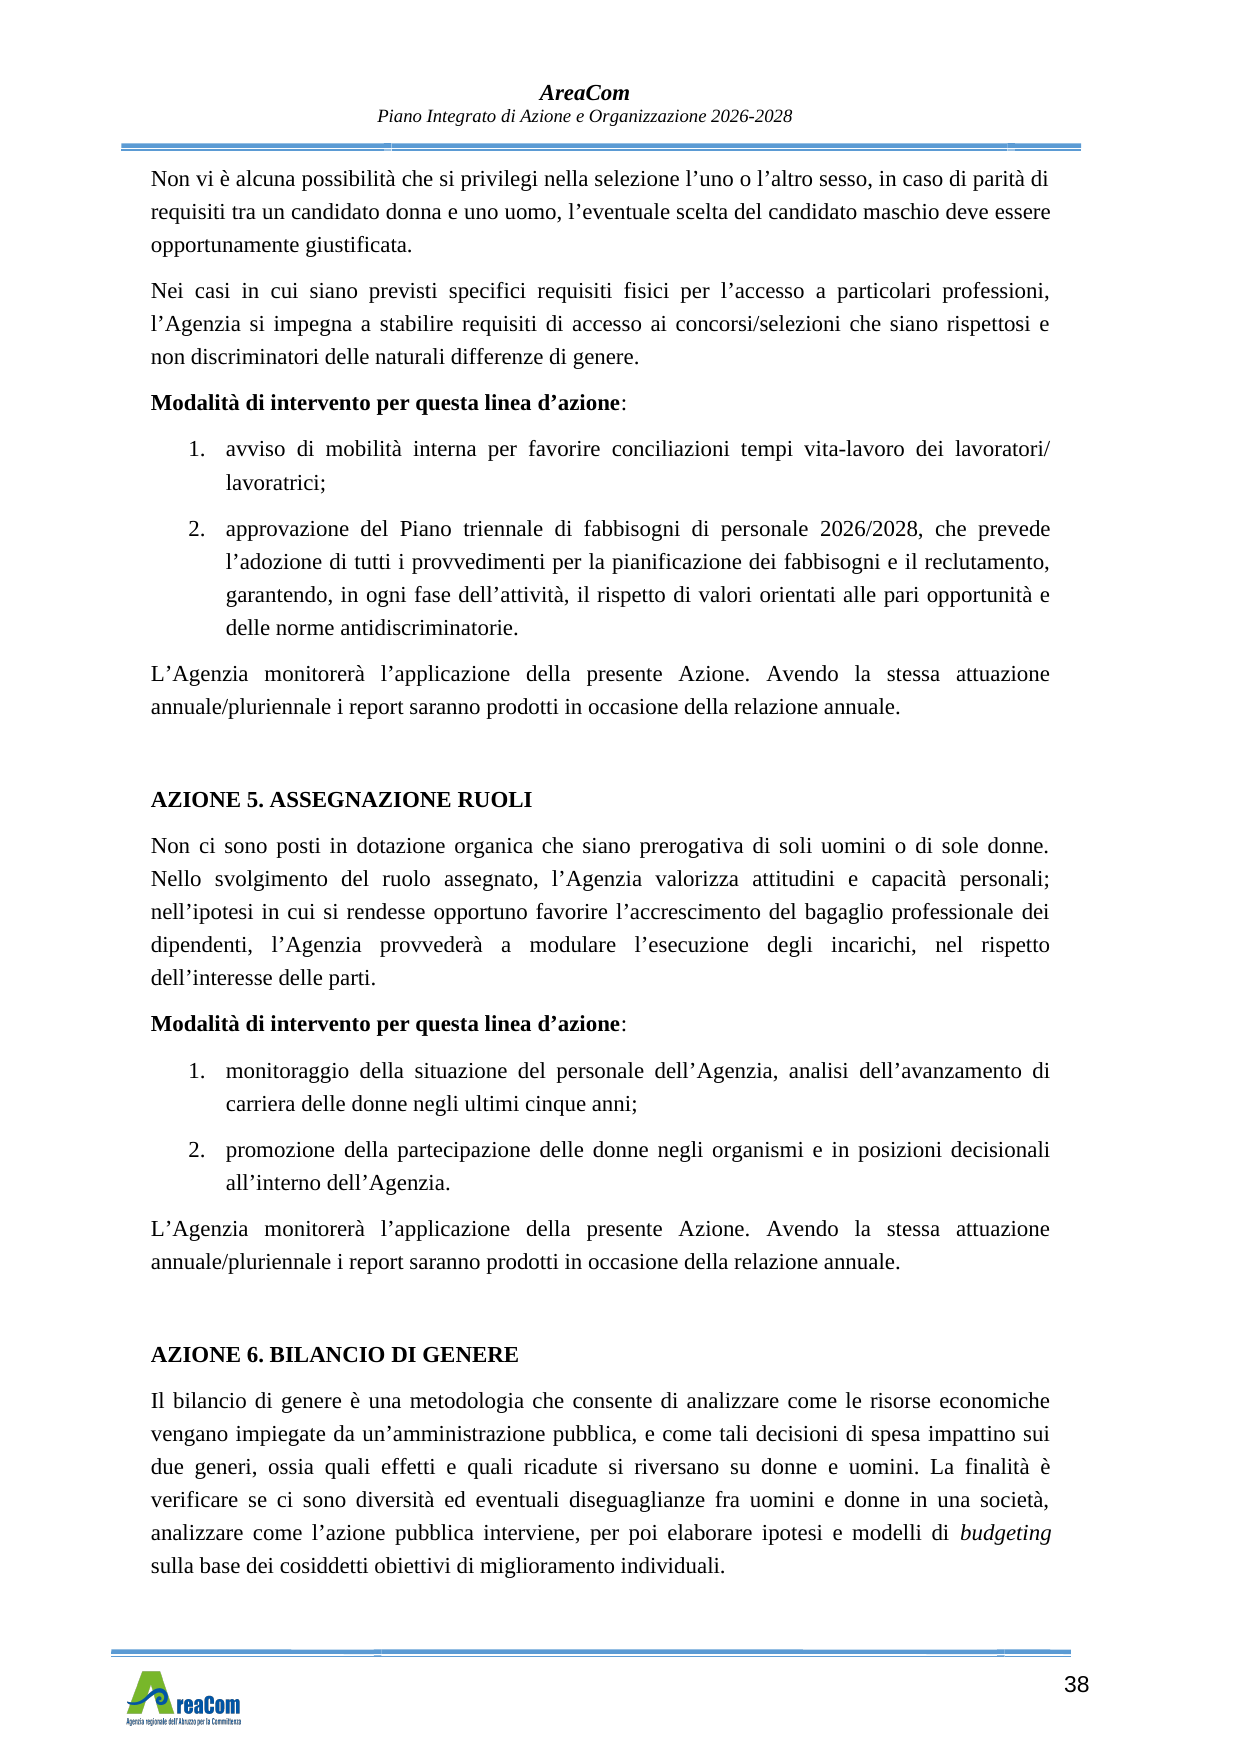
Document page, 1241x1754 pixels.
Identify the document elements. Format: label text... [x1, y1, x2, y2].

list monitoraggio della situazione del personale dell’Agenzia, analisi dell’avanzamento di carriera delle donne negli ultimi cinque anni; [188, 1057, 1052, 1116]
list promozione della partecipazione delle donne negli organismi e in posizioni decisionali all’interno dell’Agenzia. [188, 1136, 1052, 1195]
picture [121, 1668, 247, 1728]
list approvazione del Piano triennale di fabbisogni di personale 2026/2028, che prevede l’adozione di tutti i provvedimenti per la pianificazione dei fabbisogni e il reclutamento, garantendo, in ogni fase dell’attività, il rispetto di valori orientati alle pari opportunità e delle norme antidiscriminatorie. [188, 515, 1052, 641]
text Nei casi in cui siano previsti specifici requisiti fisici per l’accesso a particolari professioni, l’Agenzia si impegna a stabilire requisiti di accesso ai concorsi/selezioni che siano rispettosi e non discriminatori delle naturali differenze di genere. [151, 277, 1052, 369]
text Il bilancio di genere è una metodologia che consente di analizzare come le risorse economiche vengano impiegate da un’amministrazione pubblica, e come tali decisioni di spesa impattino sui due generi, ossia quali effetti e quali ricadute si riversano su donne e uomini. La finalità è verificare se ci sono diversità ed eventuali diseguaglianze fra uomini e donne in una società, analizzare come l’azione pubblica interviene, per poi elaborare ipotesi e modelli di budgeting sulla base dei cosiddetti obiettivi di miglioramento individuali. [151, 1387, 1052, 1579]
text AZIONE 5. ASSEGNAZIONE RUOLI [151, 786, 1052, 812]
text Modalità di intervento per questa linea d’azione: [151, 1011, 1052, 1037]
text Modalità di intervento per questa linea d’azione: [151, 389, 1052, 416]
text Non vi è alcuna possibilità che si privilegi nella selezione l’uno o l’altro sesso, in caso di parità di requisiti tra un candidato donna e uno uomo, l’eventuale scelta del candidato maschio deve essere opportunamente giustificata. [151, 164, 1052, 257]
list avviso di mobilità interna per favorire conciliazioni tempi vita-lavoro dei lavoratori/ lavoratrici; [188, 436, 1052, 495]
text AZIONE 6. BILANCIO DI GENERE [151, 1341, 1052, 1367]
text Non ci sono posti in dotazione organica che siano prerogativa di soli uomini o di sole donne. Nello svolgimento del ruolo assegnato, l’Agenzia valorizza attitudini e capacità personali; nell’ipotesi in cui si rendesse opportuno favorire l’accrescimento del bagaglio professionale dei dipendenti, l’Agenzia provvederà a modulare l’esecuzione degli incarichi, nel rispetto dell’interesse delle parti. [151, 832, 1052, 991]
